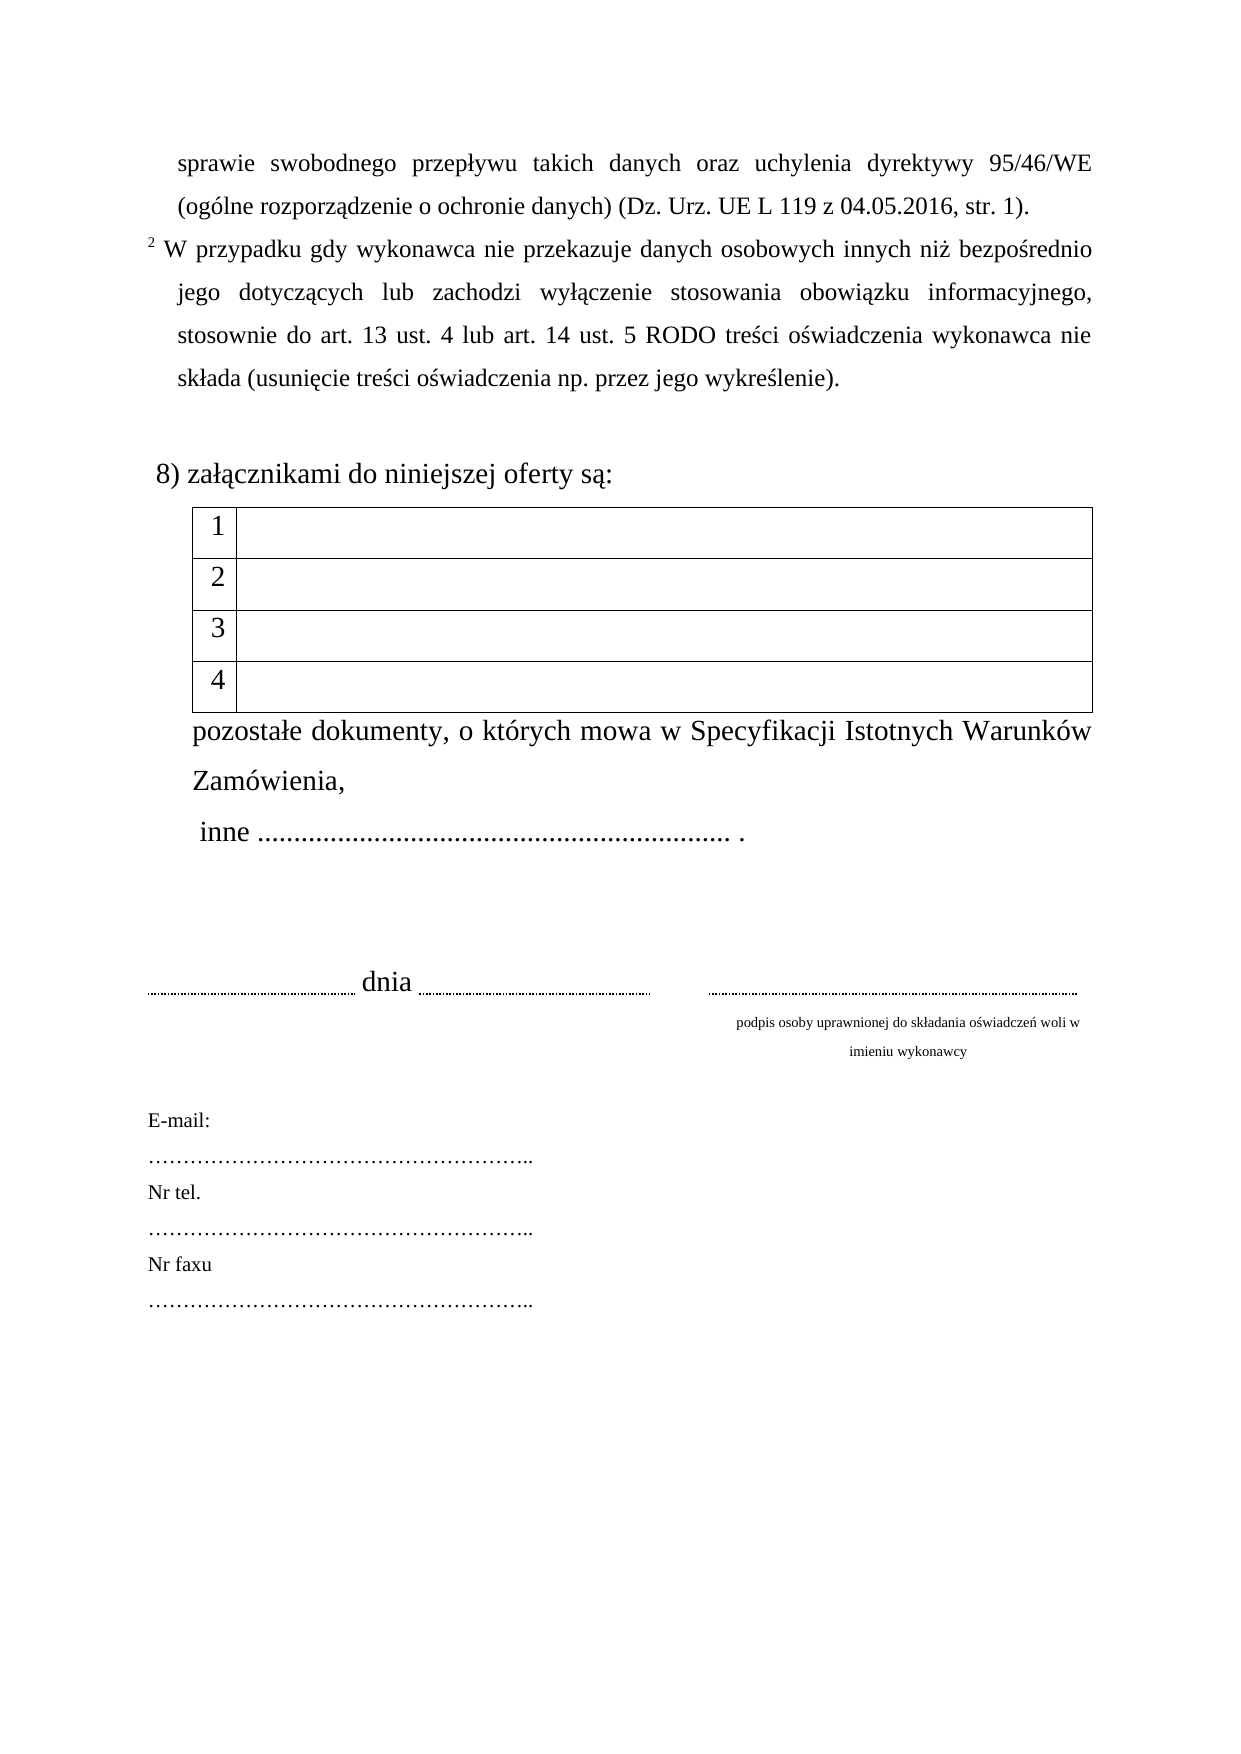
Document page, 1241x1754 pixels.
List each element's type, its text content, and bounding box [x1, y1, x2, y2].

text E-mail: [148, 1108, 1093, 1132]
text 8) załącznikami do niniejszej oferty są: [156, 457, 1093, 490]
table_cell [237, 611, 1092, 661]
text dnia [148, 964, 1093, 997]
table_header 1 [193, 508, 236, 558]
table_cell 2 [193, 559, 236, 609]
text ……………………………………………….. [148, 1288, 1093, 1312]
text podpis osoby uprawnionej do składania oświadczeń woli w imieniu wykonawcy [723, 1014, 1093, 1072]
table_header [237, 508, 1092, 558]
text ……………………………………………….. [148, 1144, 1093, 1168]
text inne ................................................................. . [148, 814, 1093, 847]
text ……………………………………………….. [148, 1216, 1093, 1240]
text Nr tel. [148, 1180, 1093, 1204]
text pozostałe dokumenty, o których mowa w Specyfikacji Istotnych Warunków Zamówienia, [192, 713, 1093, 797]
text 2 W przypadku gdy wykonawca nie przekazuje danych osobowych innych niż bezpośrednio jego dotyczących lub zachodzi wyłączenie stosowania obowiązku informacyjnego, stosownie do art. 13 ust. 4 lub art. 14 ust. 5 RODO treści oświadczenia wykonawca nie składa (usunięcie treści oświadczenia np. przez jego wykreślenie). [148, 234, 1093, 392]
table_cell 4 [193, 662, 236, 712]
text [148, 148, 1093, 219]
table_cell 3 [193, 611, 236, 661]
text Nr faxu [148, 1252, 1093, 1276]
table_cell [237, 662, 1092, 712]
table_cell [237, 559, 1092, 609]
